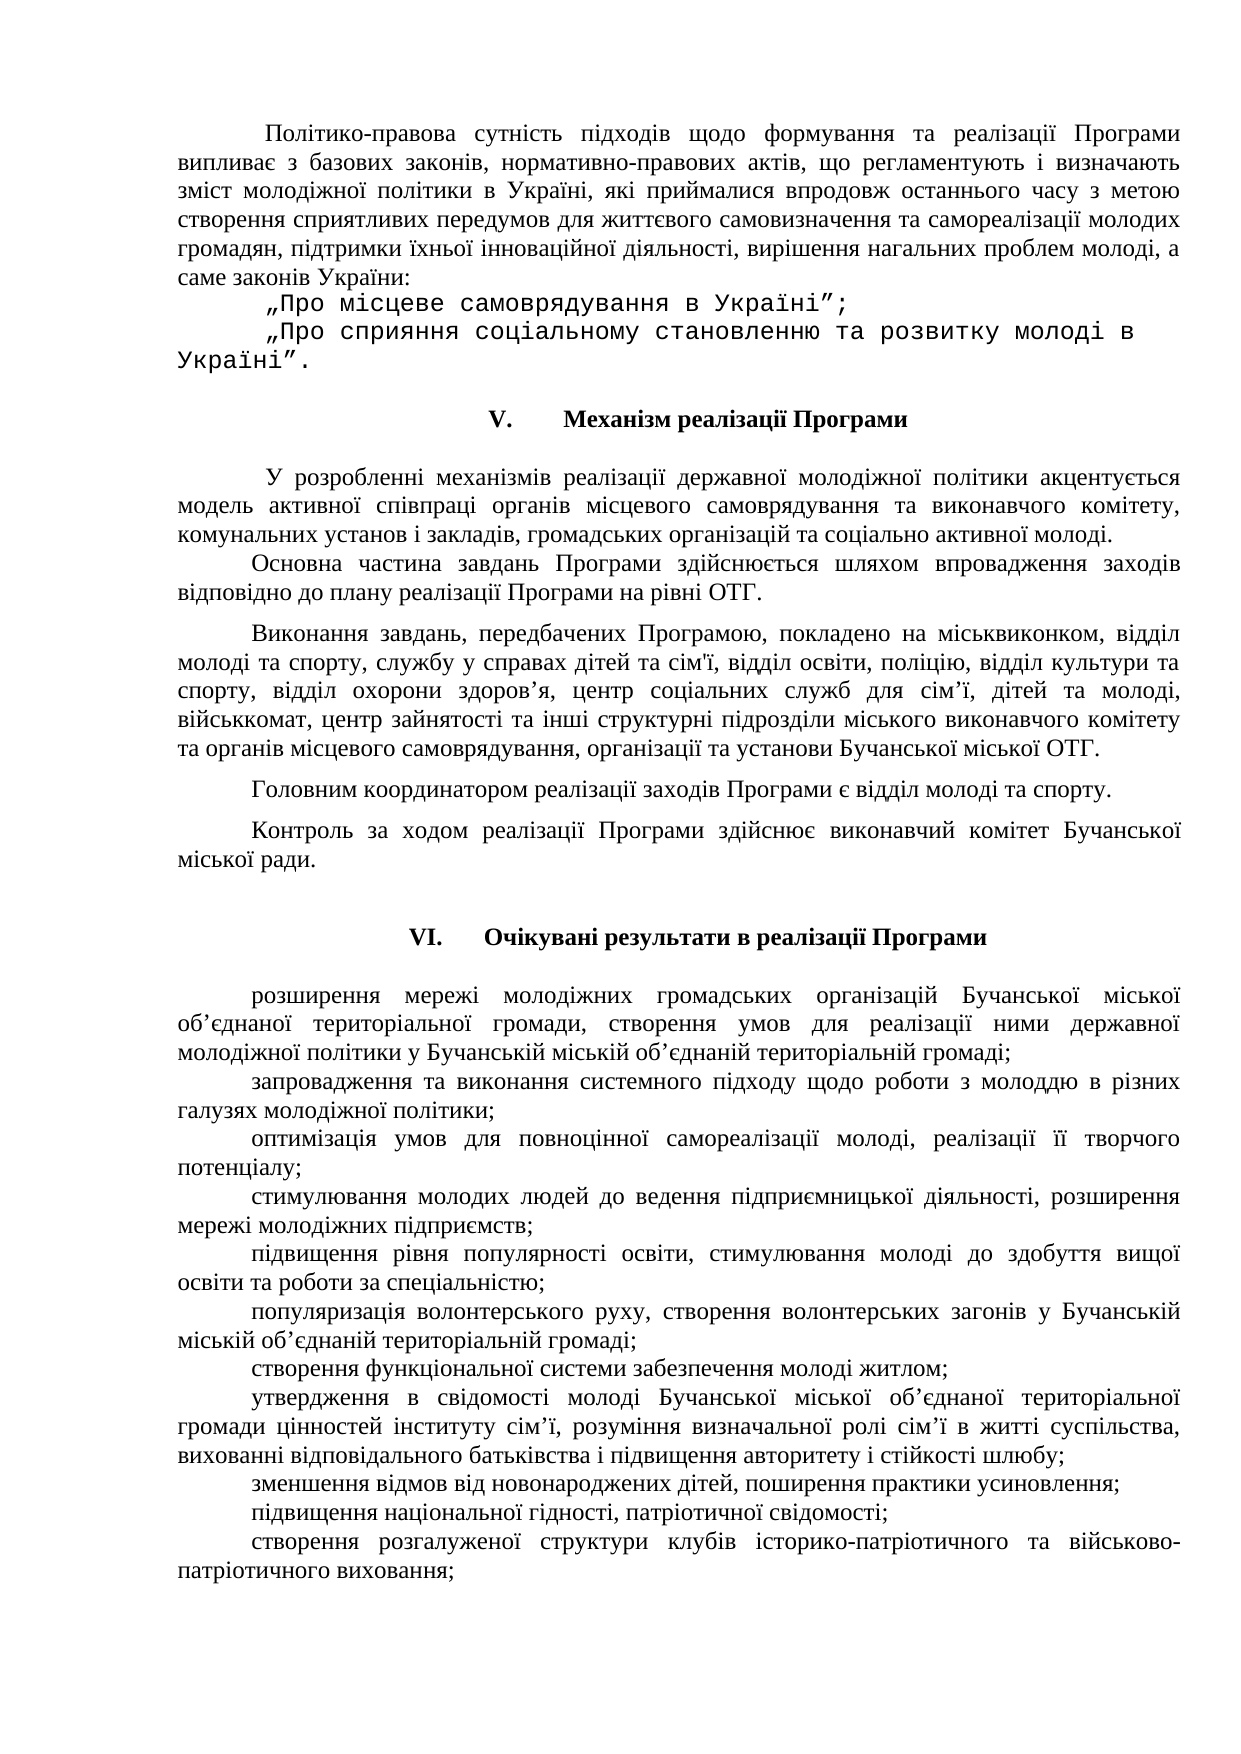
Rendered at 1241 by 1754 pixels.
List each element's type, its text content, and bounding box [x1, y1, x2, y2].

list Очікувані результати в реалізації Програми [215, 922, 1181, 951]
text Контроль за ходом реалізації Програми здійснює виконавчий комітет Бучанської міської ради. [177, 816, 1181, 873]
text підвищення національної гідності, патріотичної свідомості; [177, 1497, 1181, 1526]
text „Про сприяння соціальному становленню та розвитку молоді в Україні”. [177, 319, 1181, 376]
text підвищення рівня популярності освіти, стимулювання молоді до здобуття вищої освіти та роботи за спеціальністю; [177, 1238, 1181, 1296]
text стимулювання молодих людей до ведення підприємницької діяльності, розширення мережі молодіжних підприємств; [177, 1181, 1181, 1238]
text зменшення відмов від новонароджених дітей, поширення практики усиновлення; [177, 1468, 1181, 1497]
text Виконання завдань, передбачених Програмою, покладено на міськвиконком, відділ молоді та спорту, службу у справах дітей та сім'ї, відділ освіти, поліцію, відділ культури та спорту, відділ охорони здоров’я, центр соціальних служб для сім’ї, дітей та молоді, військкомат, центр зайнятості та інші структурні підрозділи міського виконавчого комітету та органів місцевого самоврядування, організації та установи Бучанської міської ОТГ. [177, 618, 1181, 762]
text У розробленні механізмів реалізації державної молодіжної політики акцентується модель активної співпраці органів місцевого самоврядування та виконавчого комітету, комунальних установ і закладів, громадських організацій та соціально активної молоді. [177, 462, 1181, 548]
text „Про місцеве самоврядування в Україні”; [177, 291, 1181, 319]
text розширення мережі молодіжних громадських організацій Бучанської міської об’єднаної територіальної громади, створення умов для реалізації ними державної молодіжної політики у Бучанській міській об’єднаній територіальній громаді; [177, 980, 1181, 1066]
text запровадження та виконання системного підходу щодо роботи з молоддю в різних галузях молодіжної політики; [177, 1066, 1181, 1123]
text створення функціональної системи забезпечення молоді житлом; [177, 1353, 1181, 1382]
text Політико-правова сутність підходів щодо формування та реалізації Програми випливає з базових законів, нормативно-правових актів, що регламентують і визначають зміст молодіжної політики в Україні, які приймалися впродовж останнього часу з метою створення сприятливих передумов для життєвого самовизначення та самореалізації молодих громадян, підтримки їхньої інноваційної діяльності, вирішення нагальних проблем молоді, а саме законів України: [177, 118, 1181, 291]
text Основна частина завдань Програми здійснюється шляхом впровадження заходів відповідно до плану реалізації Програми на рівні ОТГ. [177, 548, 1181, 606]
text створення розгалуженої структури клубів історико-патріотичного та військово-патріотичного виховання; [177, 1526, 1181, 1583]
text Головним координатором реалізації заходів Програми є відділ молоді та спорту. [177, 774, 1181, 803]
text популяризація волонтерського руху, створення волонтерських загонів у Бучанській міській об’єднаній територіальній громаді; [177, 1296, 1181, 1353]
text оптимізація умов для повноцінної самореалізації молоді, реалізації її творчого потенціалу; [177, 1123, 1181, 1181]
list Механізм реалізації Програми [215, 404, 1181, 433]
text утвердження в свідомості молоді Бучанської міської об’єднаної територіальної громади цінностей інституту сім’ї, розуміння визначальної ролі сім’ї в житті суспільства, вихованні відповідального батьківства і підвищення авторитету і стійкості шлюбу; [177, 1382, 1181, 1468]
